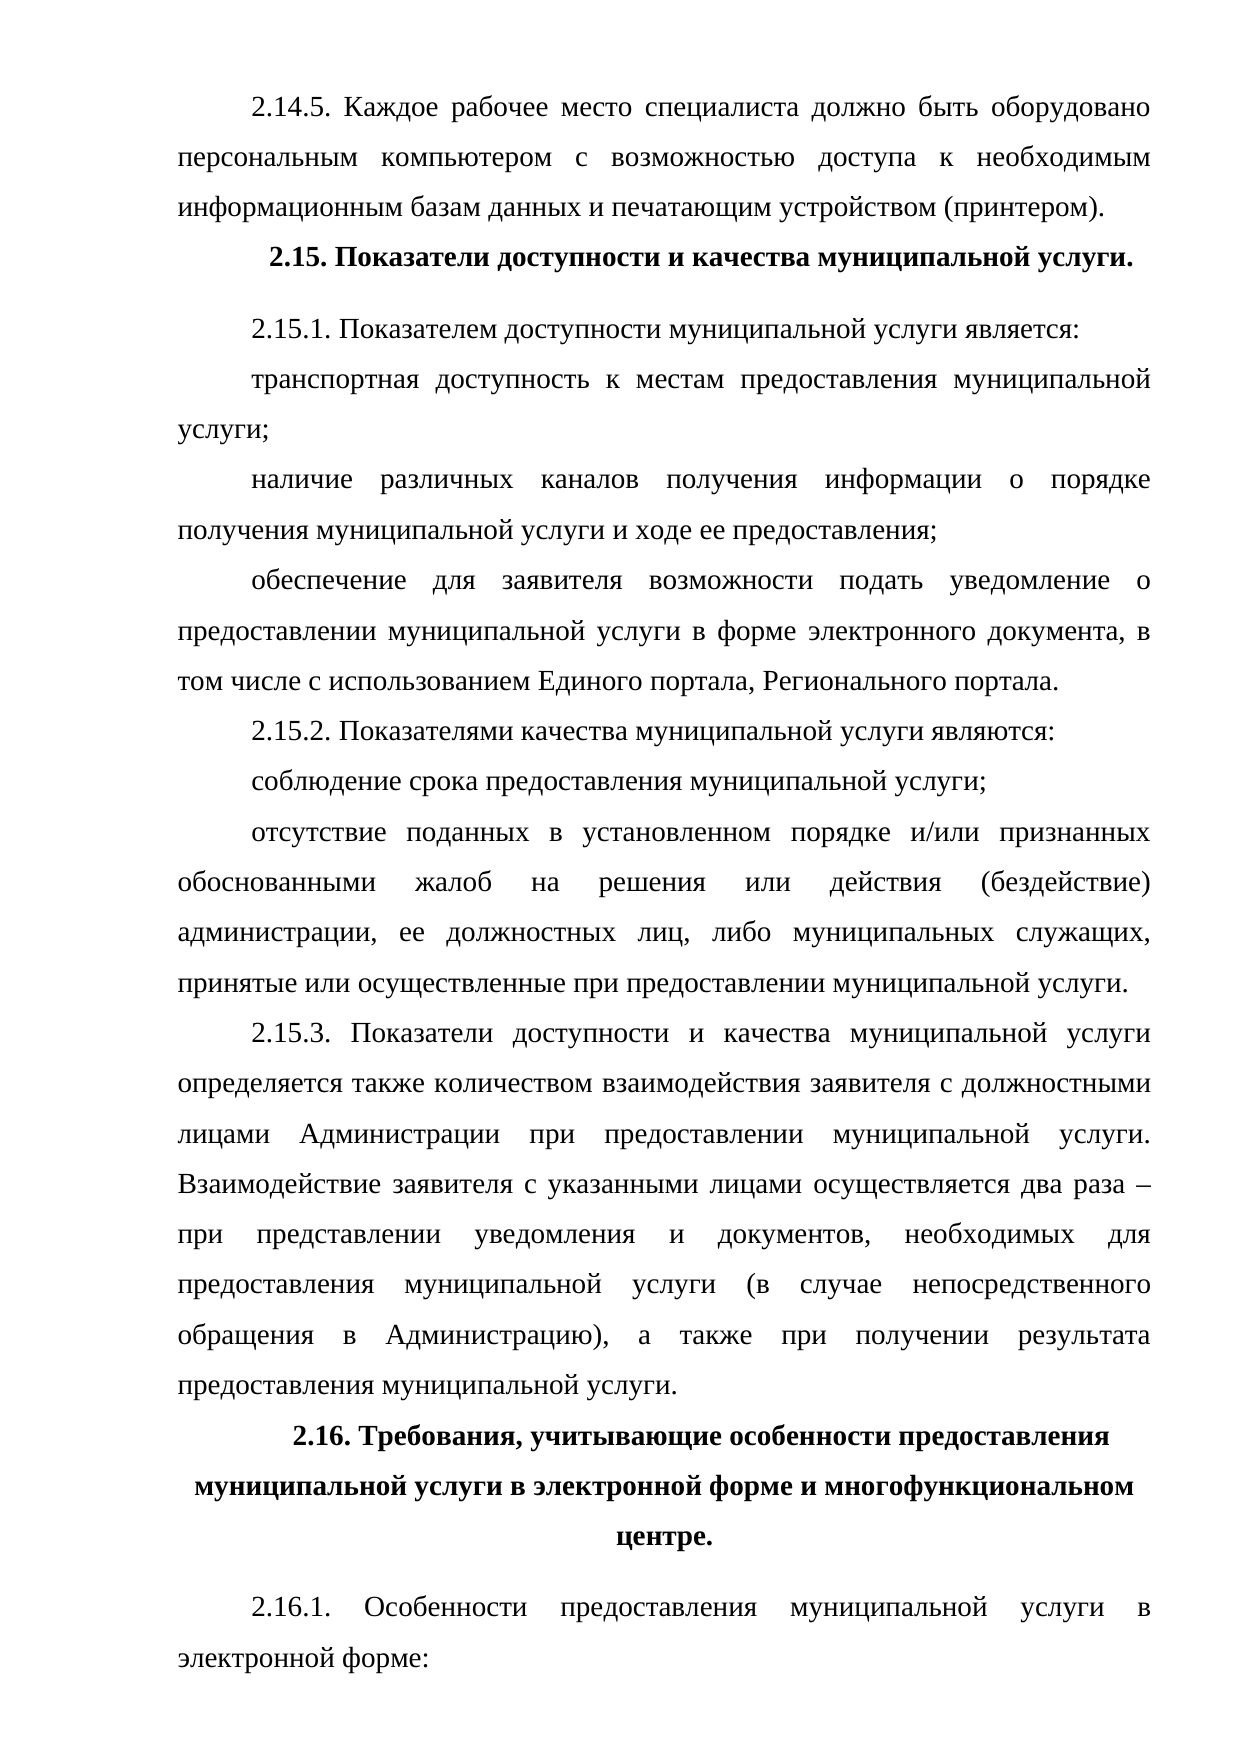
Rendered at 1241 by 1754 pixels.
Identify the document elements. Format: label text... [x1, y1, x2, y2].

text наличие различных каналов получения информации о порядке получения муниципальной услуги и ходе ее предоставления; [177, 462, 1152, 546]
text обеспечение для заявителя возможности подать уведомление о предоставлении муниципальной услуги в форме электронного документа, в том числе с использованием Единого портала, Регионального портала. [177, 562, 1152, 696]
text 2.14.5. Каждое рабочее место специалиста должно быть оборудовано персональным компьютером с возможностью доступа к необходимым информационным базам данных и печатающим устройством (принтером). [177, 89, 1152, 223]
text 2.15.2. Показателями качества муниципальной услуги являются: [177, 713, 1152, 747]
text транспортная доступность к местам предоставления муниципальной услуги; [177, 361, 1152, 445]
text 2.15.3. Показатели доступности и качества муниципальной услуги определяется также количеством взаимодействия заявителя с должностными лицами Администрации при предоставлении муниципальной услуги. Взаимодействие заявителя с указанными лицами осуществляется два раза – при представлении уведомления и документов, необходимых для предоставления муниципальной услуги (в случае непосредственного обращения в Администрацию), а также при получении результата предоставления муниципальной услуги. [177, 1015, 1152, 1401]
text 2.16.1. Особенности предоставления муниципальной услуги в электронной форме: [177, 1589, 1152, 1673]
text 2.16. Требования, учитывающие особенности предоставления муниципальной услуги в электронной форме и многофункциональном центре. [177, 1418, 1152, 1552]
text 2.15.1. Показателем доступности муниципальной услуги является: [177, 311, 1152, 344]
text отсутствие поданных в установленном порядке и/или признанных обоснованными жалоб на решения или действия (бездействие) администрации, ее должностных лиц, либо муниципальных служащих, принятые или осуществленные при предоставлении муниципальной услуги. [177, 814, 1152, 998]
text 2.15. Показатели доступности и качества муниципальной услуги. [177, 239, 1152, 273]
text соблюдение срока предоставления муниципальной услуги; [177, 763, 1152, 797]
